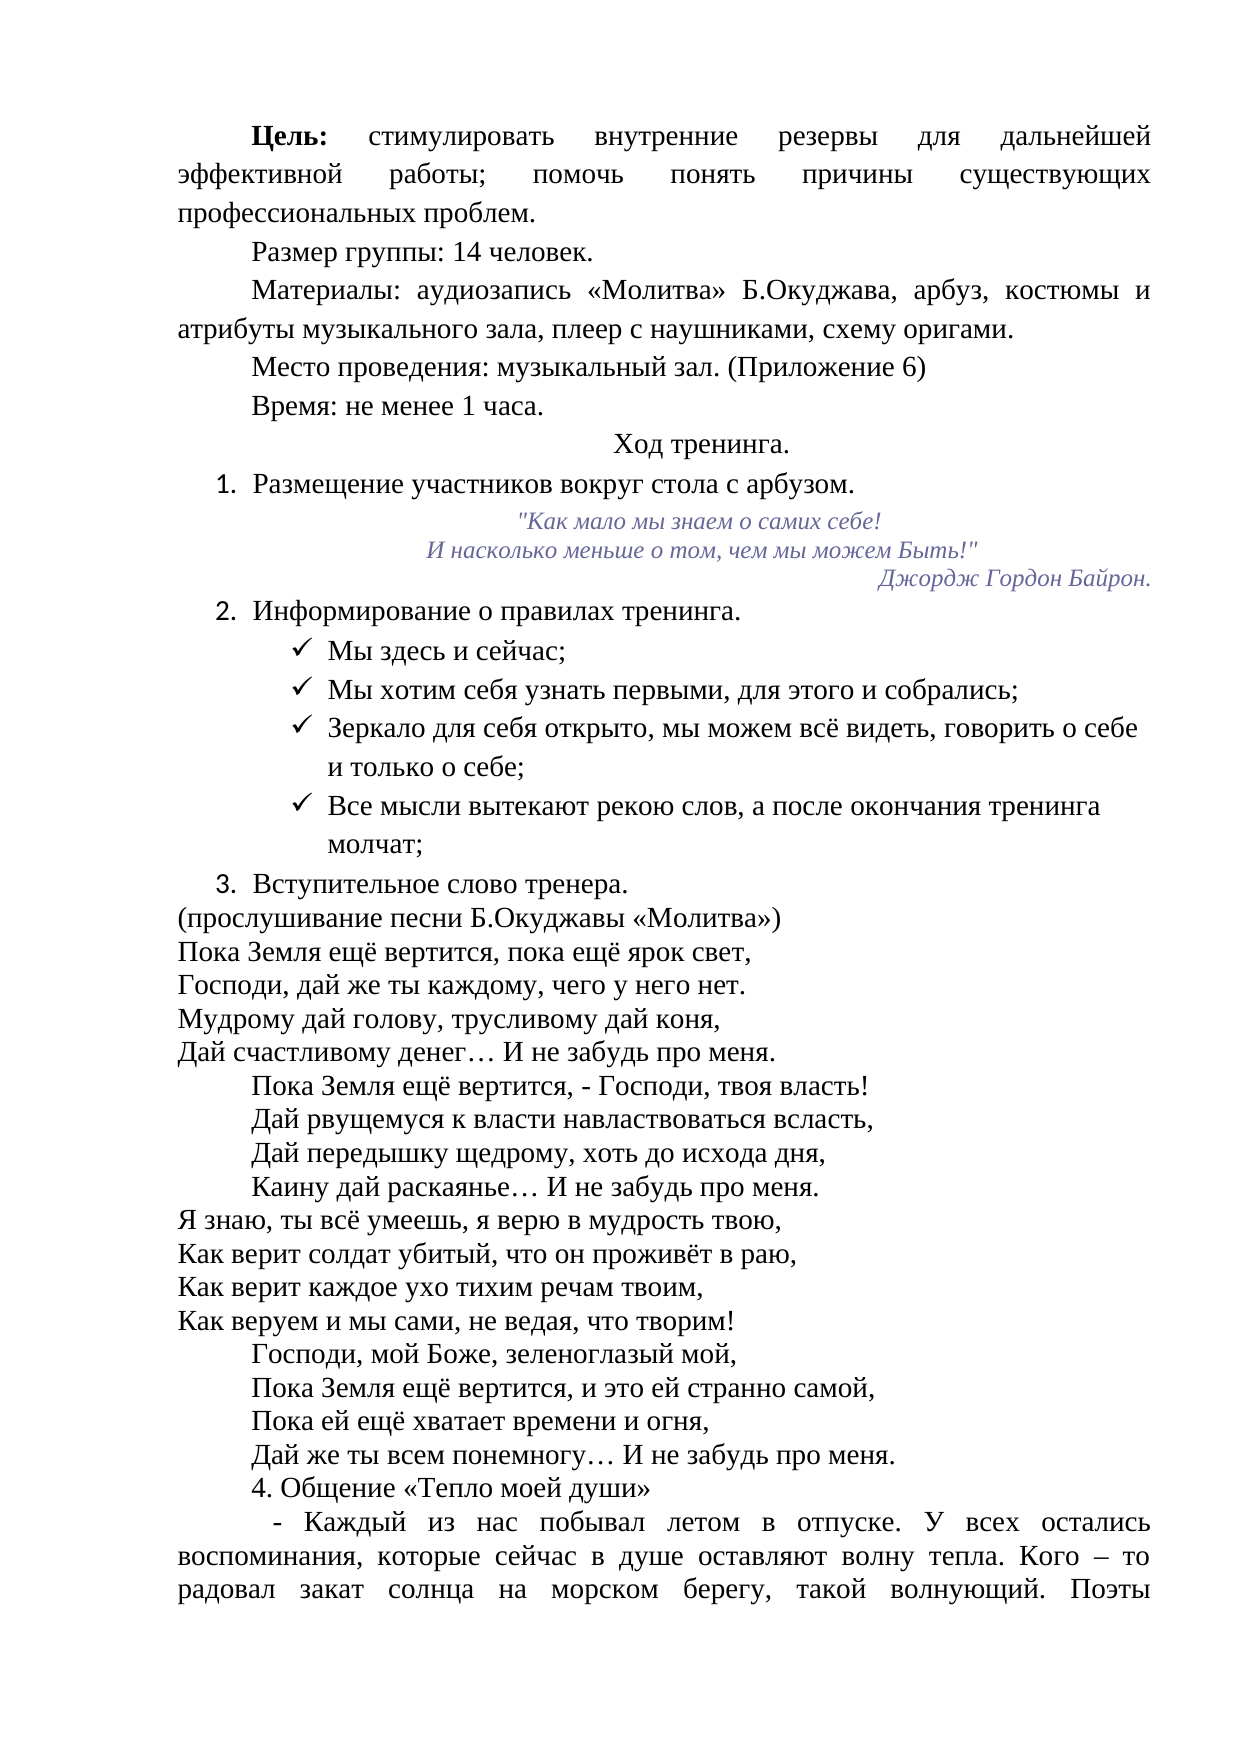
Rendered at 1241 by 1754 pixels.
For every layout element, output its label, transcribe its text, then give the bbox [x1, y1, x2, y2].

list Мы здесь и сейчас; [290, 633, 1152, 667]
text Джордж Гордон Байрон. [252, 563, 1152, 592]
text Дай рвущемуся к власти навластвоваться всласть, [177, 1102, 1152, 1135]
list Все мысли вытекают рекою слов, а после окончания тренинга молчат; [290, 788, 1152, 860]
text Я знаю, ты всё умеешь, я верю в мудрость твою, [177, 1202, 1152, 1236]
text Как верит каждое ухо тихим речам твоим, [177, 1269, 1152, 1303]
text Время: не менее 1 часа. [177, 388, 1152, 421]
text (прослушивание песни Б.Окуджавы «Молитва») [177, 900, 1152, 934]
text Мудрому дай голову, трусливому дай коня, [177, 1001, 1152, 1034]
list Вступительное слово тренера. [215, 865, 1152, 900]
text Ход тренинга. [177, 426, 1152, 460]
text И насколько меньше о том, чем мы можем Быть!" [252, 535, 1152, 563]
text Пока Земля ещё вертится, - Господи, твоя власть! [177, 1068, 1152, 1102]
list Зеркало для себя открыто, мы можем всё видеть, говорить о себе и только о себе; [290, 710, 1152, 783]
list Мы хотим себя узнать первыми, для этого и собрались; [290, 672, 1152, 705]
text Господи, дай же ты каждому, чего у него нет. [177, 967, 1152, 1001]
text Каину дай раскаянье… И не забудь про меня. [177, 1169, 1152, 1202]
text "Как мало мы знаем о самих себе! [252, 506, 1152, 535]
text Дай же ты всем понемногу… И не забудь про меня. [177, 1437, 1152, 1471]
text Пока ей ещё хватает времени и огня, [177, 1403, 1152, 1437]
text Дай передышку щедрому, хоть до исхода дня, [177, 1135, 1152, 1169]
list Информирование о правилах тренинга. [215, 592, 1152, 628]
text Цель: стимулировать внутренние резервы для дальнейшей эффективной работы; помочь понять причины существующих профессиональных проблем. [177, 118, 1152, 229]
text Господи, мой Боже, зеленоглазый мой, [177, 1336, 1152, 1370]
text Как верит солдат убитый, что он проживёт в раю, [177, 1236, 1152, 1269]
text Как веруем и мы сами, не ведая, что творим! [177, 1303, 1152, 1336]
text Пока Земля ещё вертится, и это ей странно самой, [177, 1370, 1152, 1403]
text Пока Земля ещё вертится, пока ещё ярок свет, [177, 934, 1152, 967]
text 4. Общение «Тепло моей души» [177, 1471, 1152, 1504]
text Размер группы: 14 человек. [177, 234, 1152, 267]
text Материалы: аудиозапись «Молитва» Б.Окуджава, арбуз, костюмы и атрибуты музыкального зала, плеер с наушниками, схему оригами. [177, 272, 1152, 344]
list Размещение участников вокруг стола с арбузом. [215, 465, 1152, 501]
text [177, 1504, 1152, 1605]
text Дай счастливому денег… И не забудь про меня. [177, 1034, 1152, 1068]
text Место проведения: музыкальный зал. (Приложение 6) [177, 349, 1152, 383]
